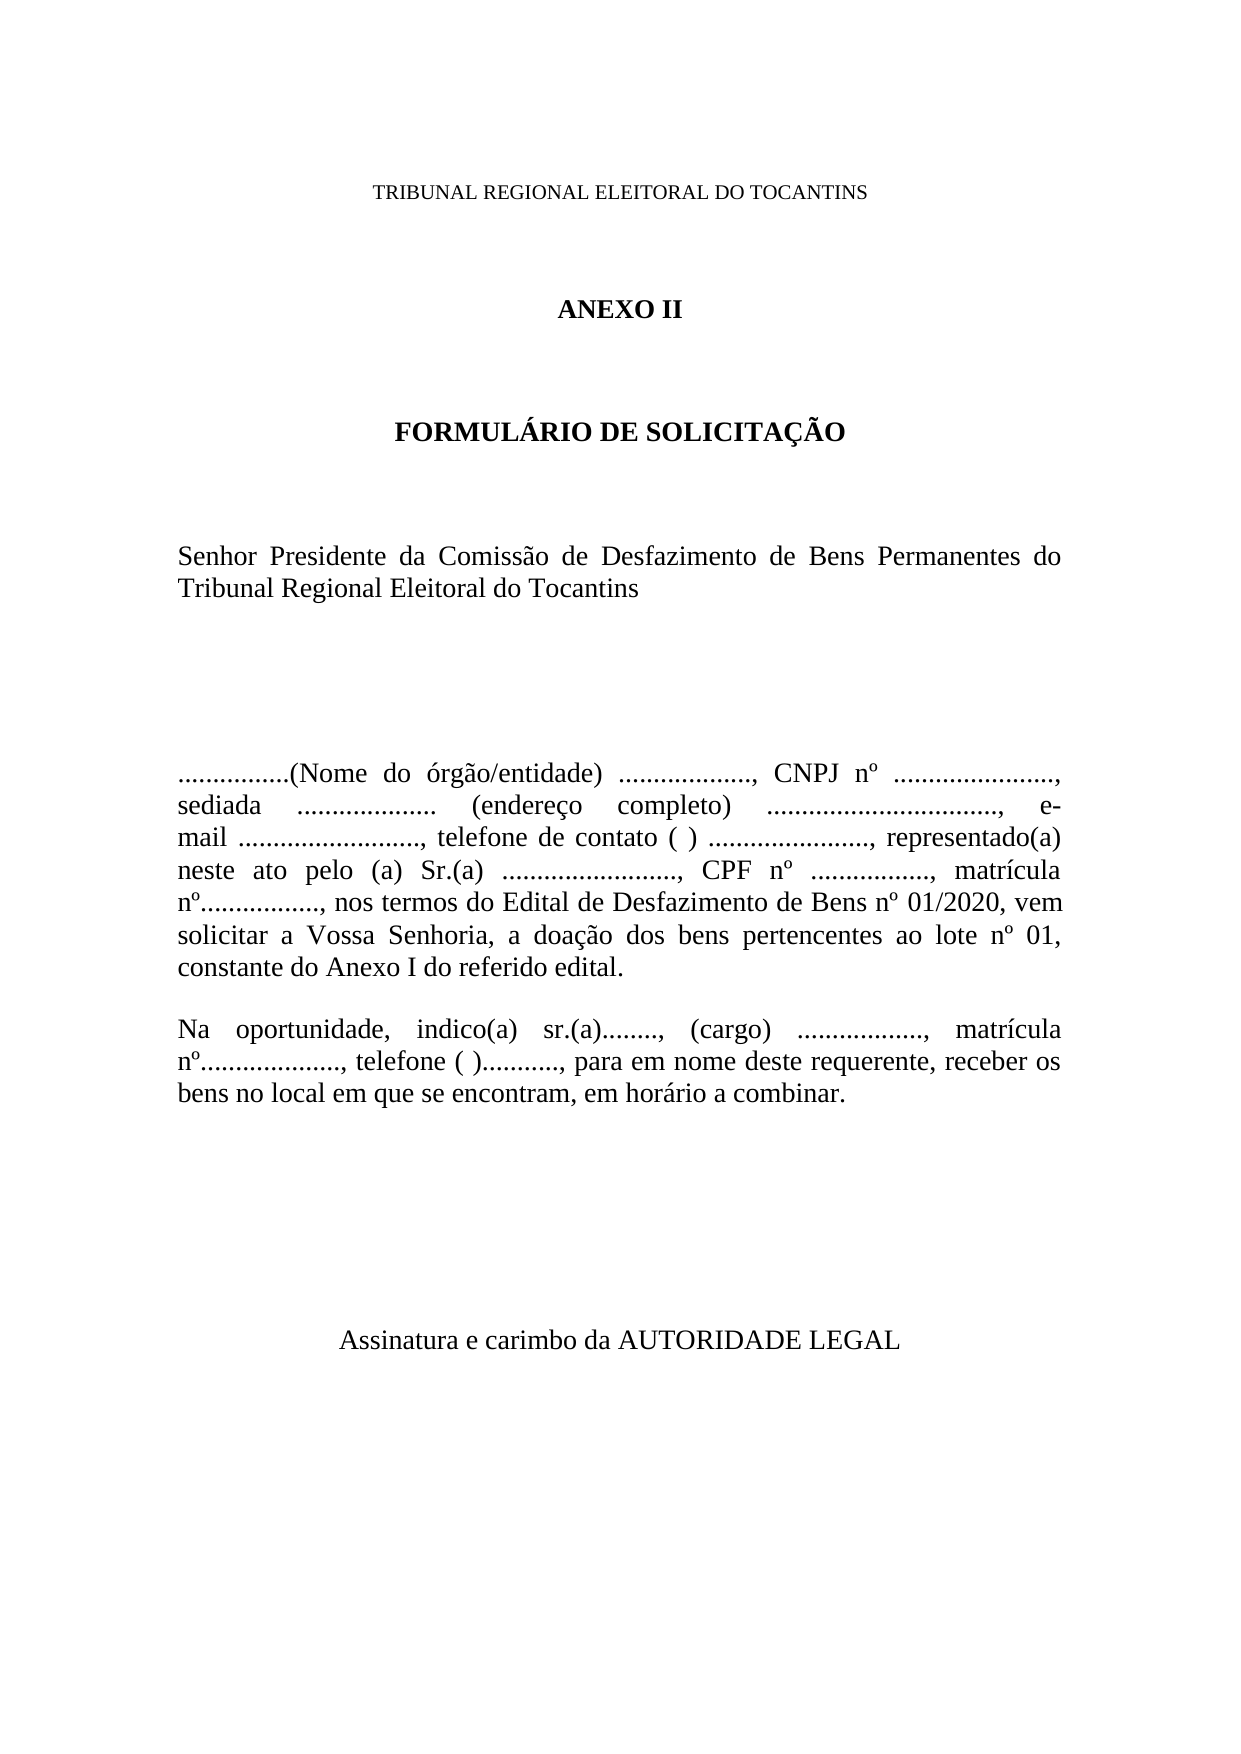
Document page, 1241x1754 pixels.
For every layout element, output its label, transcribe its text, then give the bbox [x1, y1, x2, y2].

text Senhor Presidente da Comissão de Desfazimento de Bens Permanentes do Tribunal Regional Eleitoral do Tocantins [177, 539, 1063, 603]
text ANEXO ii [177, 294, 1063, 325]
text FORMULÁRIO DE SOLICITAÇÃO [177, 416, 1063, 448]
text Assinatura e carimbo da AUTORIDADE LEGAL [177, 1323, 1063, 1355]
text Na oportunidade, indico(a) sr.(a)........, (cargo) .................., matrícula nº...................., telefone ( )..........., para em nome deste requerente, receber os bens no local em que se encontram, em horário a combinar. [177, 1012, 1063, 1109]
text TRIBUNAL REGIONAL ELEITORAL DO TOCANTINS [177, 180, 1063, 204]
text ................(Nome do órgão/entidade) ..................., CNPJ nº ......................., sediada .................... (endereço completo) ................................., e-mail .........................., telefone de contato ( ) ......................., representado(a) neste ato pelo (a) Sr.(a) ........................., CPF nº ................., matrícula nº................., nos termos do Edital de Desfazimento de Bens nº 01/2020, vem solicitar a Vossa Senhoria, a doação dos bens pertencentes ao lote nº 01, constante do Anexo I do referido edital. [177, 756, 1063, 982]
